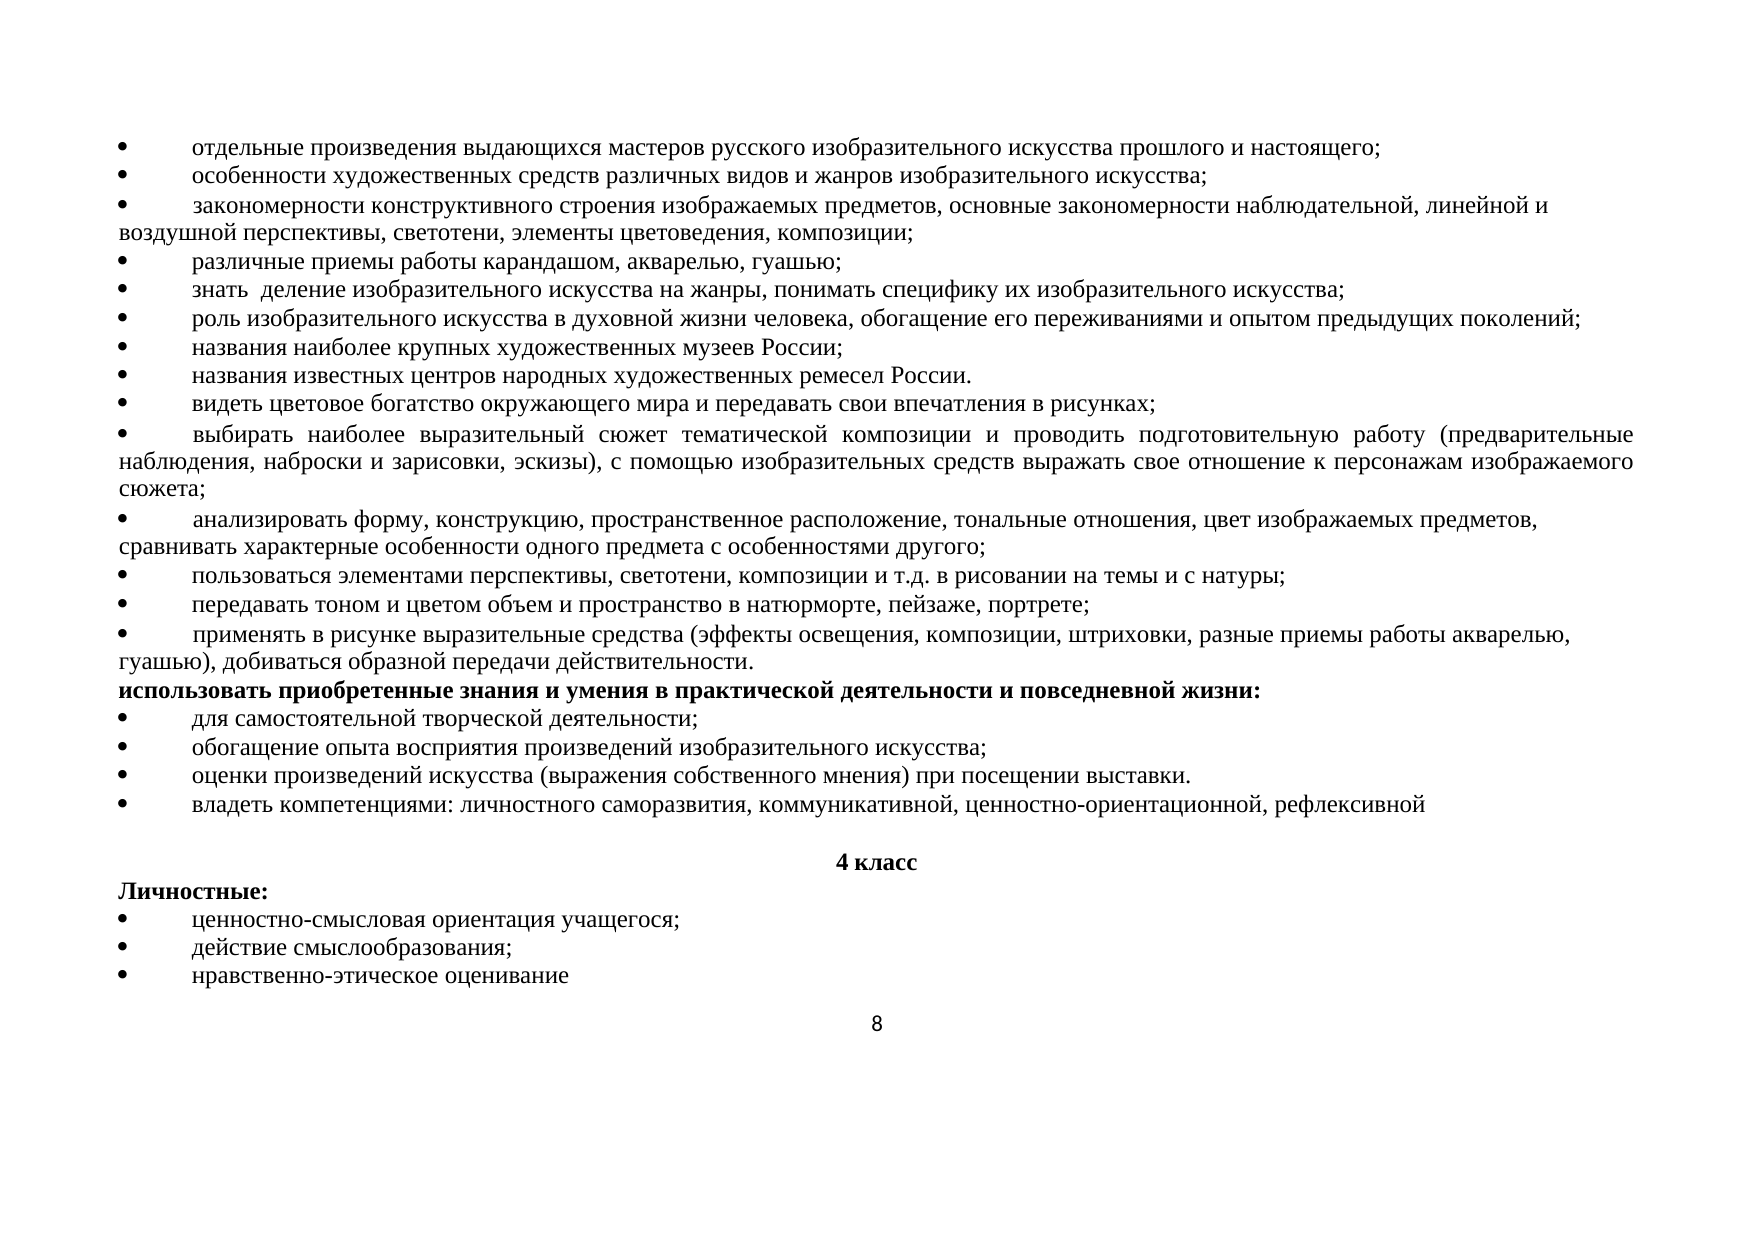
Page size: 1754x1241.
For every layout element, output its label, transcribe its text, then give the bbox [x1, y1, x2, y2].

list различные приемы работы карандашом, акварелью, гуашью; [118, 246, 1635, 275]
list выбирать наиболее выразительный сюжет тематической композиции и проводить подготовительную работу (предварительные наблюдения, наброски и зарисовки, эскизы), с помощью изобразительных средств выражать свое отношение к персонажам изображаемого сюжета; [118, 420, 1635, 502]
list применять в рисунке выразительные средства (эффекты освещения, композиции, штриховки, разные приемы работы акварелью, гуашью), добиваться образной передачи действительности. [118, 621, 1635, 675]
text использовать приобретенные знания и умения в практической деятельности и повседневной жизни: [118, 675, 1635, 704]
list анализировать форму, конструкцию, пространственное расположение, тональные отношения, цвет изображаемых предметов, сравнивать характерные особенности одного предмета с особенностями другого; [118, 506, 1635, 560]
list закономерности конструктивного строения изображаемых предметов, основные закономерности наблюдательной, линейной и воздушной перспективы, светотени, элементы цветоведения, композиции; [118, 192, 1635, 246]
list видеть цветовое богатство окружающего мира и передавать свои впечатления в рисунках; [118, 389, 1635, 417]
list роль изобразительного искусства в духовной жизни человека, обогащение его переживаниями и опытом предыдущих поколений; [118, 303, 1635, 332]
list названия известных центров народных художественных ремесел России. [118, 361, 1635, 389]
list действие смыслообразования; [118, 933, 1635, 961]
list особенности художественных средств различных видов и жанров изобразительного искусства; [118, 161, 1635, 189]
list обогащение опыта восприятия произведений изобразительного искусства; [118, 732, 1635, 761]
list отдельные произведения выдающихся мастеров русского изобразительного искусства прошлого и настоящего; [118, 132, 1667, 161]
list знать деление изобразительного искусства на жанры, понимать специфику их изобразительного искусства; [118, 275, 1635, 303]
list оценки произведений искусства (выражения собственного мнения) при посещении выставки. [118, 761, 1635, 789]
list для самостоятельной творческой деятельности; [118, 704, 1635, 732]
list передавать тоном и цветом объем и пространство в натюрморте, пейзаже, портрете; [118, 589, 1635, 618]
list пользоваться элементами перспективы, светотени, композиции и т.д. в рисовании на темы и с натуры; [118, 560, 1635, 589]
list владеть компетенциями: личностного саморазвития, коммуникативной, ценностно-ориентационной, рефлексивной [118, 789, 1635, 818]
text 8 [118, 1009, 1636, 1038]
list ценностно-смысловая ориентация учащегося; [118, 904, 1635, 933]
list класс [836, 847, 1635, 876]
list нравственно-этическое оценивание [118, 961, 1635, 989]
text Личностные: [118, 876, 1635, 904]
list названия наиболее крупных художественных музеев России; [118, 332, 1635, 361]
